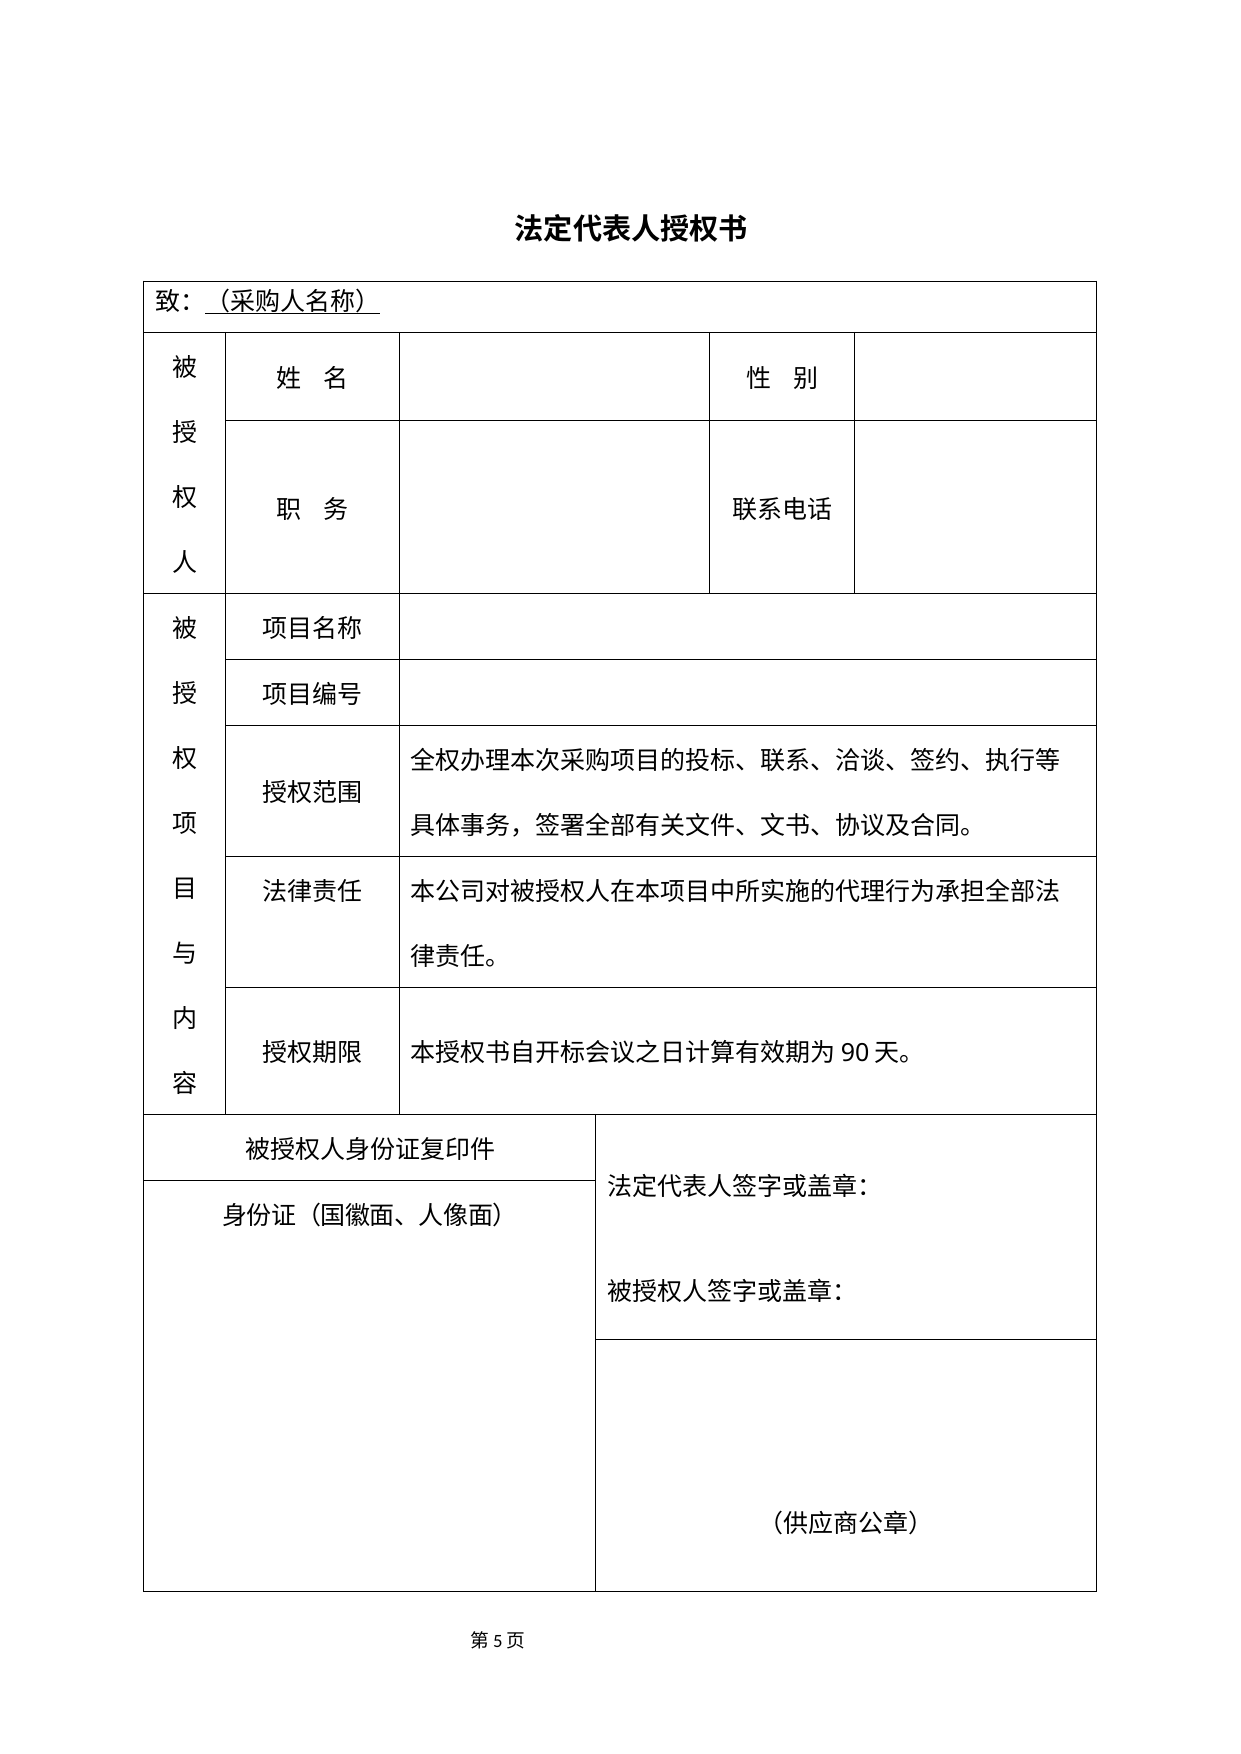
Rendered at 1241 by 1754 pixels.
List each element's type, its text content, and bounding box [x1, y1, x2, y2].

table_cell 被 授 权 项 目 与 内 容 [144, 594, 225, 1114]
table_cell 授权范围 [226, 726, 399, 856]
text 法定代表人授权书 [187, 194, 1053, 259]
table_cell [855, 333, 1096, 420]
table_cell 职 务 [226, 421, 399, 593]
table_cell 联系电话 [710, 421, 854, 593]
table_cell 性 别 [710, 333, 854, 420]
table_cell 法定代表人签字或盖章： 被授权人签字或盖章： [596, 1115, 1096, 1339]
table_header 致：（采购人名称） [144, 282, 1096, 332]
table_cell 本公司对被授权人在本项目中所实施的代理行为承担全部法律责任。 [400, 857, 1096, 987]
table_cell 全权办理本次采购项目的投标、联系、洽谈、签约、执行等具体事务，签署全部有关文件、文书、协议及合同。 [400, 726, 1096, 856]
table_cell 被 授 权 人 [144, 333, 225, 593]
table_cell 身份证（国徽面、人像面） [144, 1181, 595, 1591]
table_cell 姓 名 [226, 333, 399, 420]
table_cell 项目名称 [226, 594, 399, 659]
table_cell [400, 660, 1096, 725]
table_cell 本授权书自开标会议之日计算有效期为90天。 [400, 988, 1096, 1114]
table_cell [855, 421, 1096, 593]
table_cell [400, 333, 709, 420]
table_cell 法律责任 [226, 857, 399, 987]
table_cell 授权期限 [226, 988, 399, 1114]
table_cell 被授权人身份证复印件 [144, 1115, 595, 1180]
table_cell [400, 421, 709, 593]
table_cell （供应商公章） 年 月 日 [596, 1340, 1096, 1591]
table_cell [400, 594, 1096, 659]
table_cell 项目编号 [226, 660, 399, 725]
